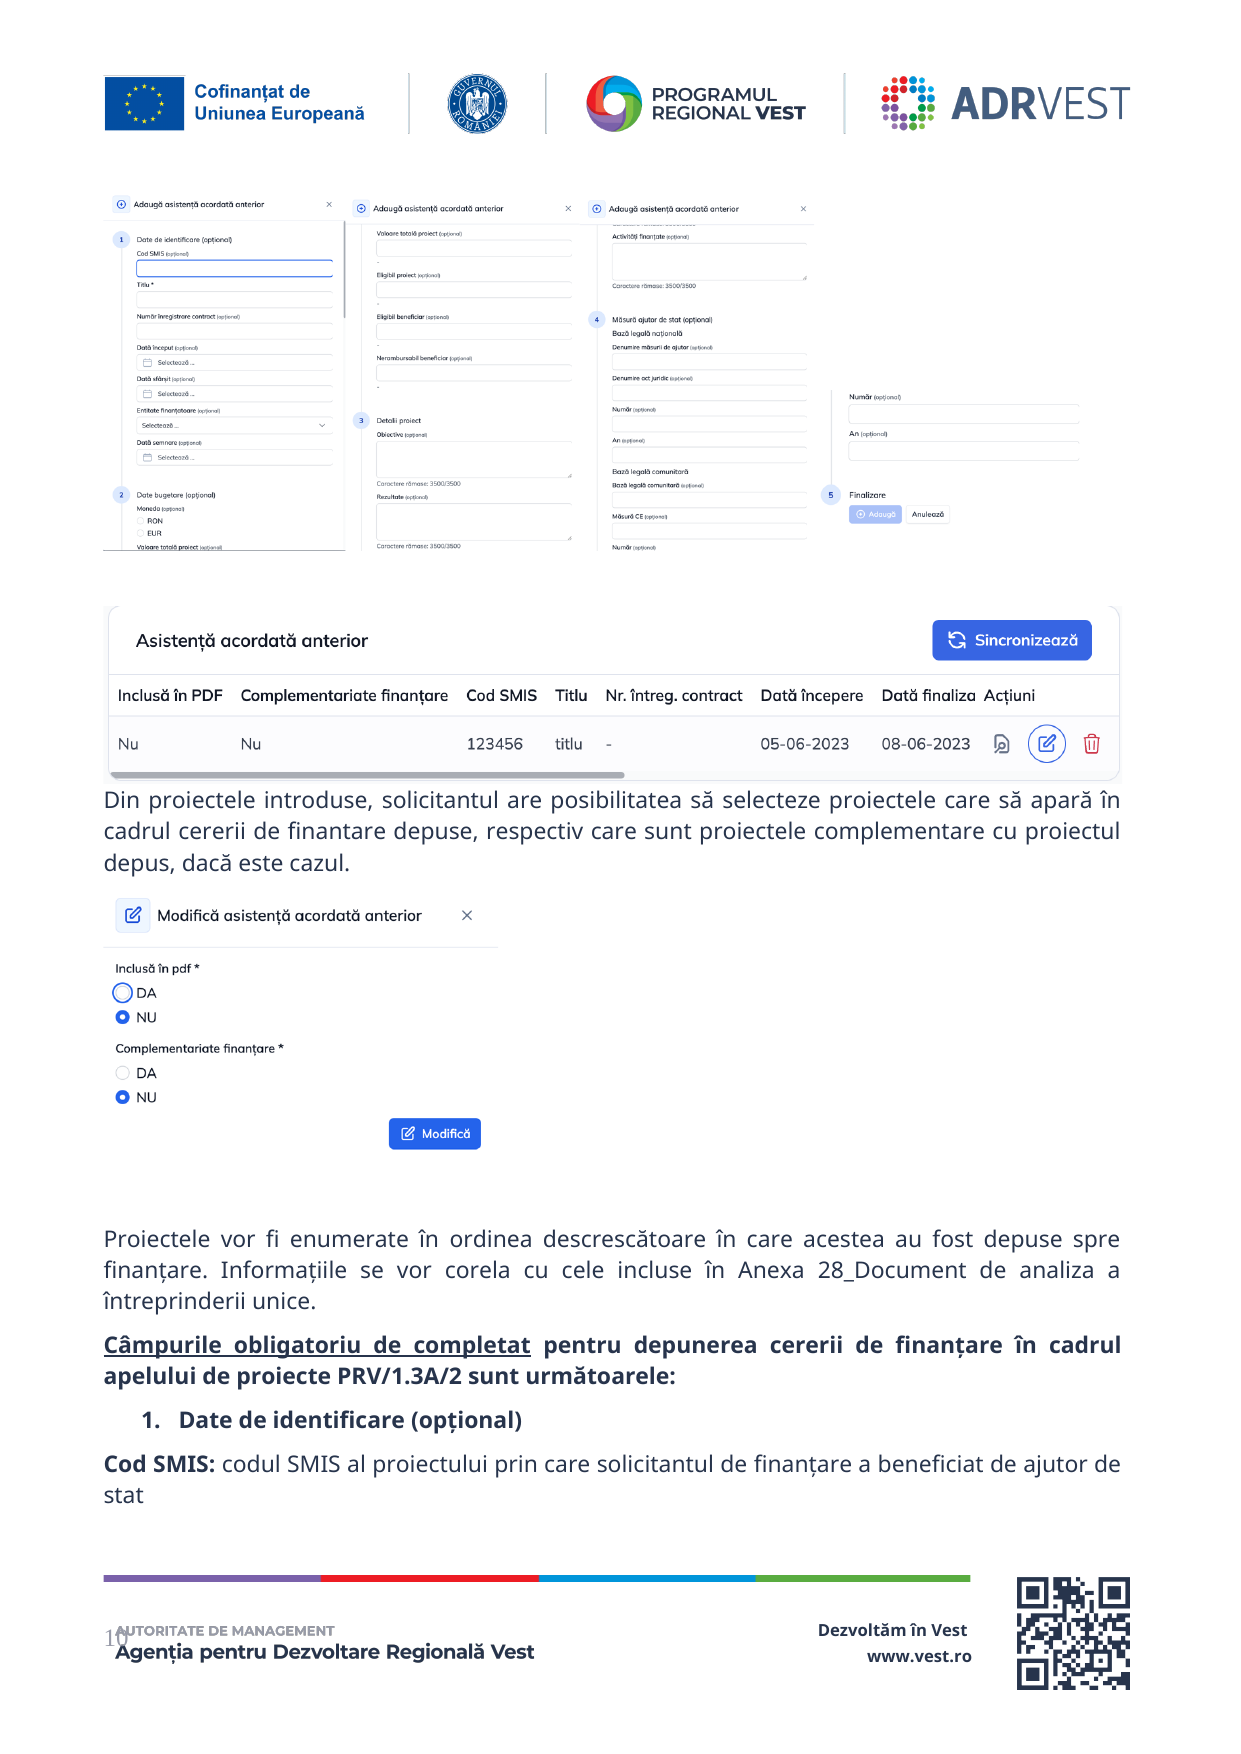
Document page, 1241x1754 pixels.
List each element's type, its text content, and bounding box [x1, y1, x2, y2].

text Din proiectele introduse, solicitantul are posibilitatea să selecteze proiectele care să apară în cadrul cererii de finantare depuse, respectiv care sunt proiectele complementare cu proiectul depus, dacă este cazul. [103, 784, 1122, 878]
picture [103, 73, 1131, 134]
text Proiectele vor fi enumerate în ordinea descrescătoare în care acestea au fost depuse spre finanțare. Informațiile se vor corela cu cele incluse în Anexa 28_Document de analiza a întreprinderii unice. [103, 1222, 1122, 1316]
picture [103, 606, 1123, 784]
picture [103, 191, 1091, 551]
picture [103, 890, 499, 1167]
list Date de identificare (opțional) [141, 1404, 1122, 1435]
picture [1008, 1568, 1139, 1699]
text Câmpurile obligatoriu de completat pentru depunerea cererii de finanțare în cadrul apelului de proiecte PRV/1.3A/2 sunt următoarele: [103, 1329, 1122, 1391]
text Cod SMIS: codul SMIS al proiectului prin care solicitantul de finanțare a beneficiat de ajutor de stat [103, 1447, 1122, 1510]
